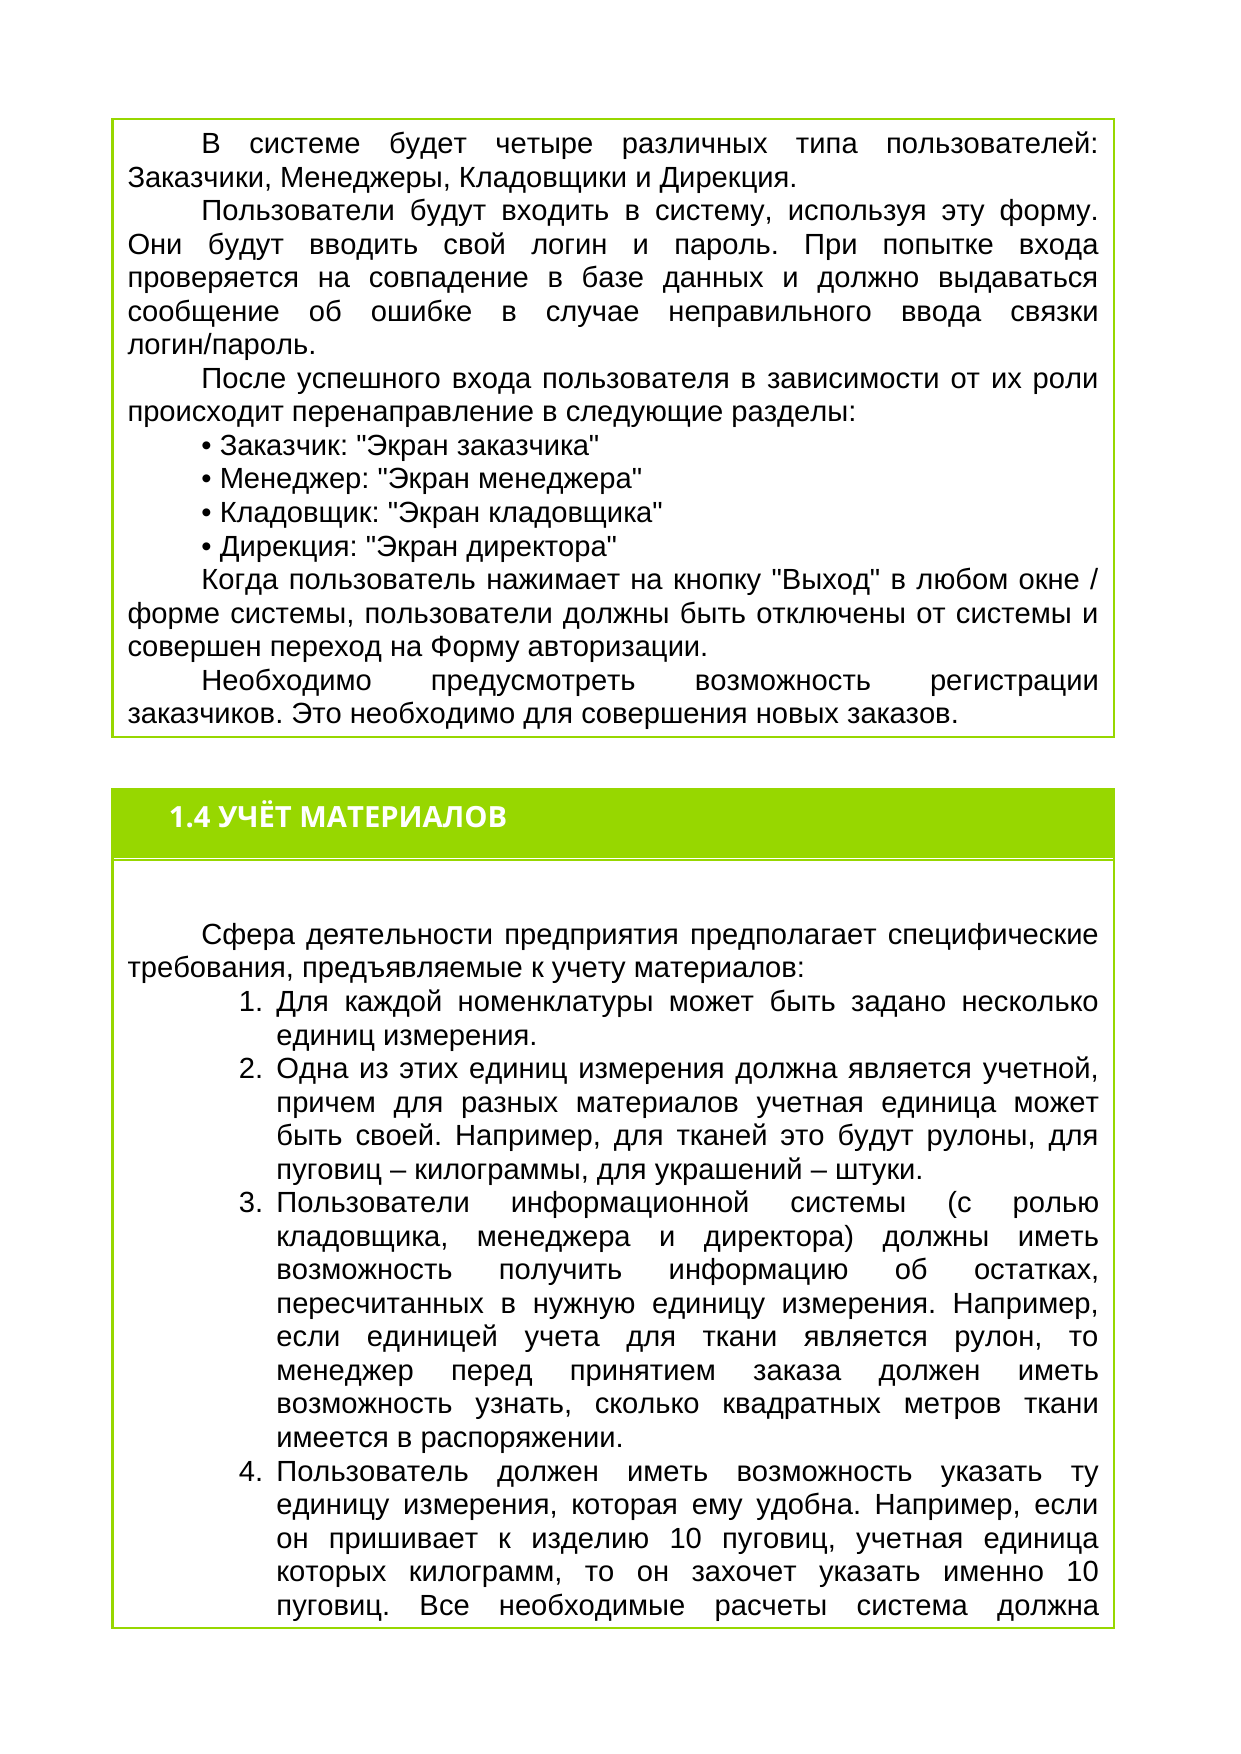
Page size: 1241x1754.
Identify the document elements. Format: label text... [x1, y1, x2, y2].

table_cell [114, 861, 1113, 1627]
table_header 1.4 Учёт материалов [114, 790, 1113, 858]
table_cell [114, 120, 1113, 736]
